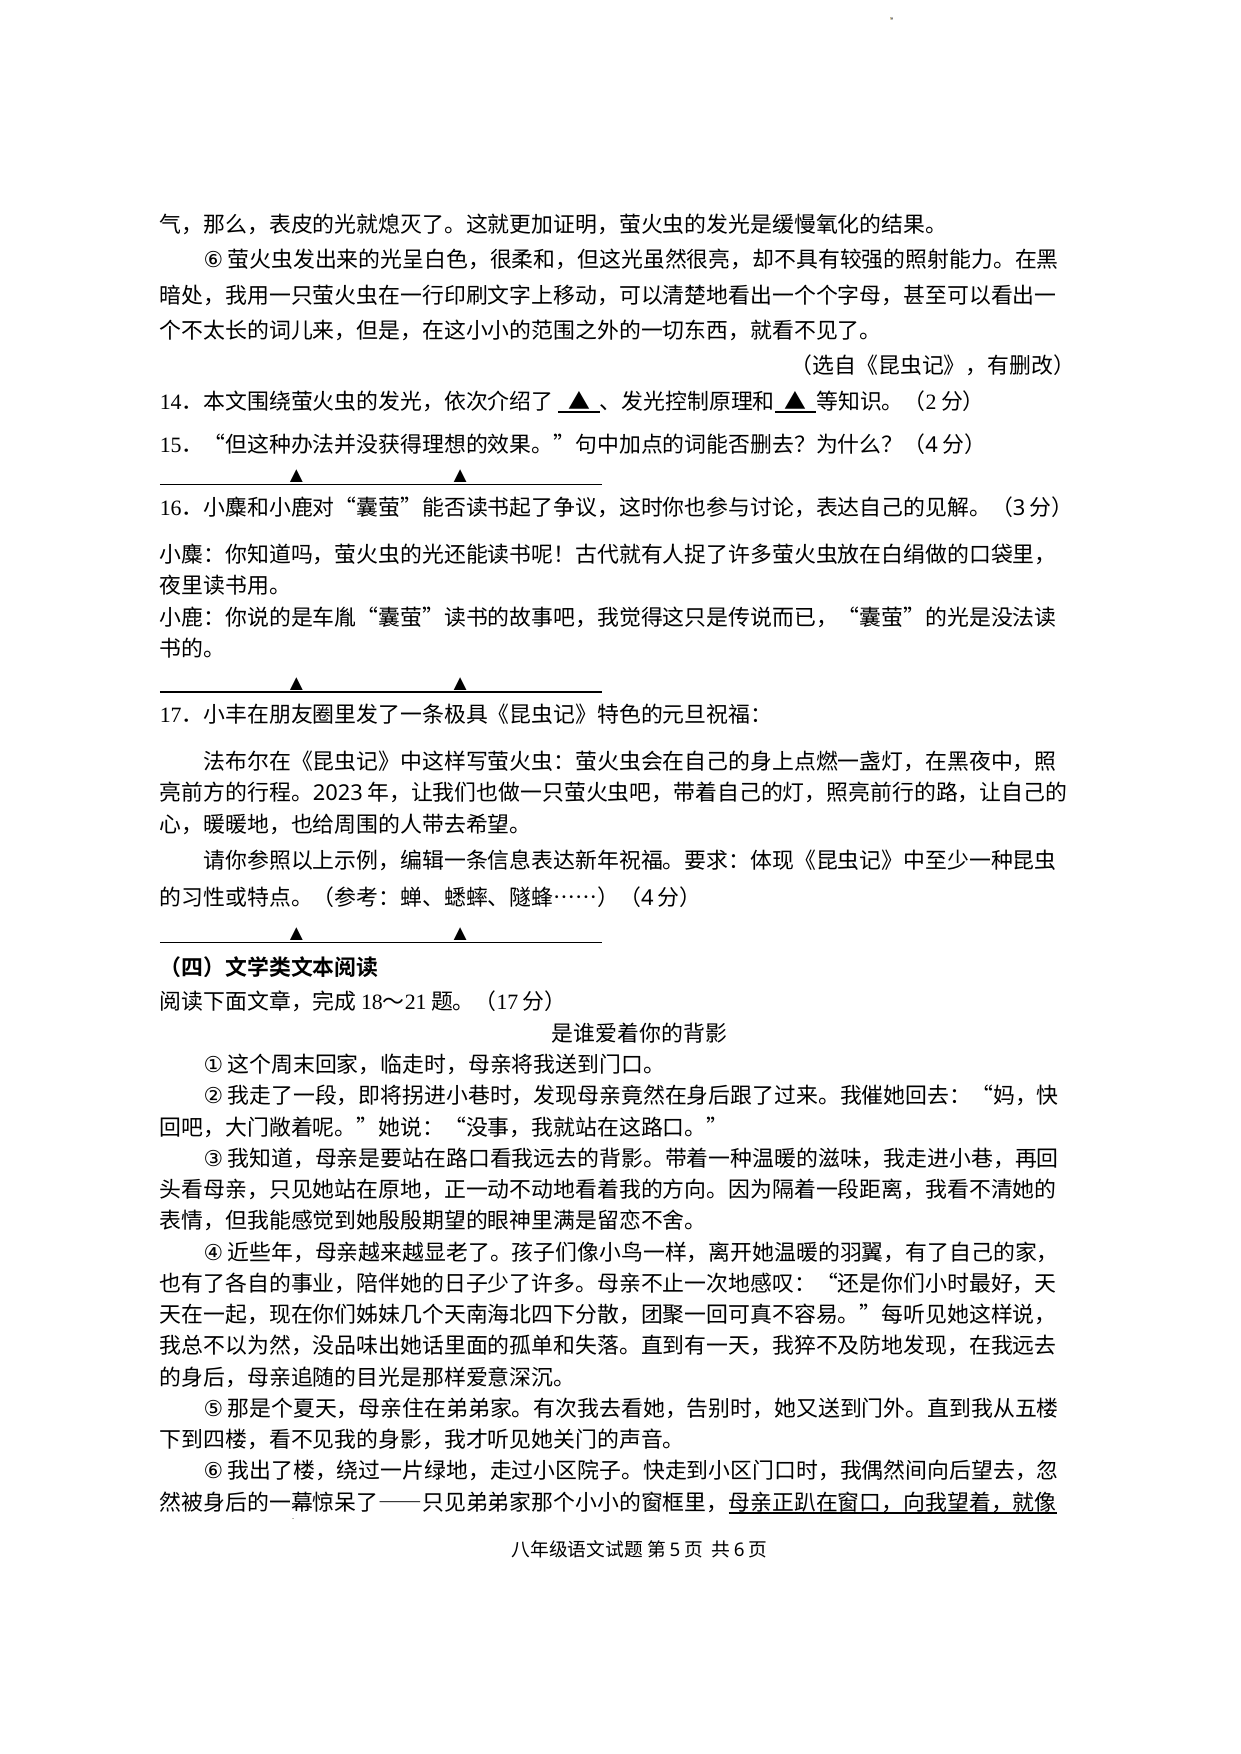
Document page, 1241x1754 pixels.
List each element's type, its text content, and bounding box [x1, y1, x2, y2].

text ▲ ▲ [159, 663, 1075, 697]
text （四）文学类文本阅读 [159, 948, 1075, 982]
text ▲ ▲ [159, 913, 1075, 948]
text 16．小麋和小鹿对“囊萤”能否读书起了争议，这时你也参与讨论，表达自己的见解。（3分） [159, 490, 1075, 522]
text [159, 207, 1075, 238]
text ③我知道，母亲是要站在路口看我远去的背影。带着一种温暖的滋味，我走进小巷，再回头看母亲，只见她站在原地，正一动不动地看着我的方向。因为隔着一段距离，我看不清她的表情，但我能感觉到她殷殷期望的眼神里满是留恋不舍。 [159, 1141, 1075, 1235]
text 小鹿：你说的是车胤“囊萤”读书的故事吧，我觉得这只是传说而已，“囊萤”的光是没法读书的。 [159, 600, 1075, 663]
text ①这个周末回家，临走时，母亲将我送到门口。 [159, 1048, 1075, 1079]
text 17．小丰在朋友圈里发了一条极具《昆虫记》特色的元旦祝福： [159, 697, 1075, 729]
text ②我走了一段，即将拐进小巷时，发现母亲竟然在身后跟了过来。我催她回去：“妈，快回吧，大门敞着呢。”她说：“没事，我就站在这路口。” [159, 1079, 1075, 1141]
text 请你参照以上示例，编辑一条信息表达新年祝福。要求：体现《昆虫记》中至少一种昆虫的习性或特点。（参考：蝉、蟋蟀、隧蜂……）（4分） [159, 838, 1075, 913]
text ▲ ▲ [159, 462, 1075, 487]
text ④近些年，母亲越来越显老了。孩子们像小鸟一样，离开她温暖的羽翼，有了自己的家，也有了各自的事业，陪伴她的日子少了许多。母亲不止一次地感叹：“还是你们小时最好，天天在一起，现在你们姊妹几个天南海北四下分散，团聚一回可真不容易。”每听见她这样说，我总不以为然，没品味出她话里面的孤单和失落。直到有一天，我猝不及防地发现，在我远去的身后，母亲追随的目光是那样爱意深沉。 [159, 1235, 1075, 1391]
text 小麋：你知道吗，萤火虫的光还能读书呢！古代就有人捉了许多萤火虫放在白绢做的口袋里，夜里读书用。 [159, 538, 1075, 600]
text （选自《昆虫记》，有删改） [159, 348, 1075, 380]
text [159, 1454, 1075, 1516]
text 是谁爱着你的背影 [159, 1016, 1075, 1048]
text ⑤那是个夏天，母亲住在弟弟家。有次我去看她，告别时，她又送到门外。直到我从五楼下到四楼，看不见我的身影，我才听见她关门的声音。 [159, 1391, 1075, 1454]
text 法布尔在《昆虫记》中这样写萤火虫：萤火虫会在自己的身上点燃一盏灯，在黑夜中，照亮前方的行程。2023年，让我们也做一只萤火虫吧，带着自己的灯，照亮前行的路，让自己的心，暖暖地，也给周围的人带去希望。 [159, 744, 1075, 838]
text 15．“但这种办法并没获得理想的效果。”句中加点的词能否删去？为什么？（4分） [159, 419, 1075, 458]
text 阅读下面文章，完成18～21题。（17分） [159, 982, 1075, 1016]
text ⑥萤火虫发出来的光呈白色，很柔和，但这光虽然很亮，却不具有较强的照射能力。在黑暗处，我用一只萤火虫在一行印刷文字上移动，可以清楚地看出一个个字母，甚至可以看出一个不太长的词儿来，但是，在这小小的范围之外的一切东西，就看不见了。 [159, 242, 1075, 345]
text 14．本文围绕萤火虫的发光，依次介绍了 ▲ 、发光控制原理和 ▲ 等知识。（2分） [159, 384, 1075, 416]
